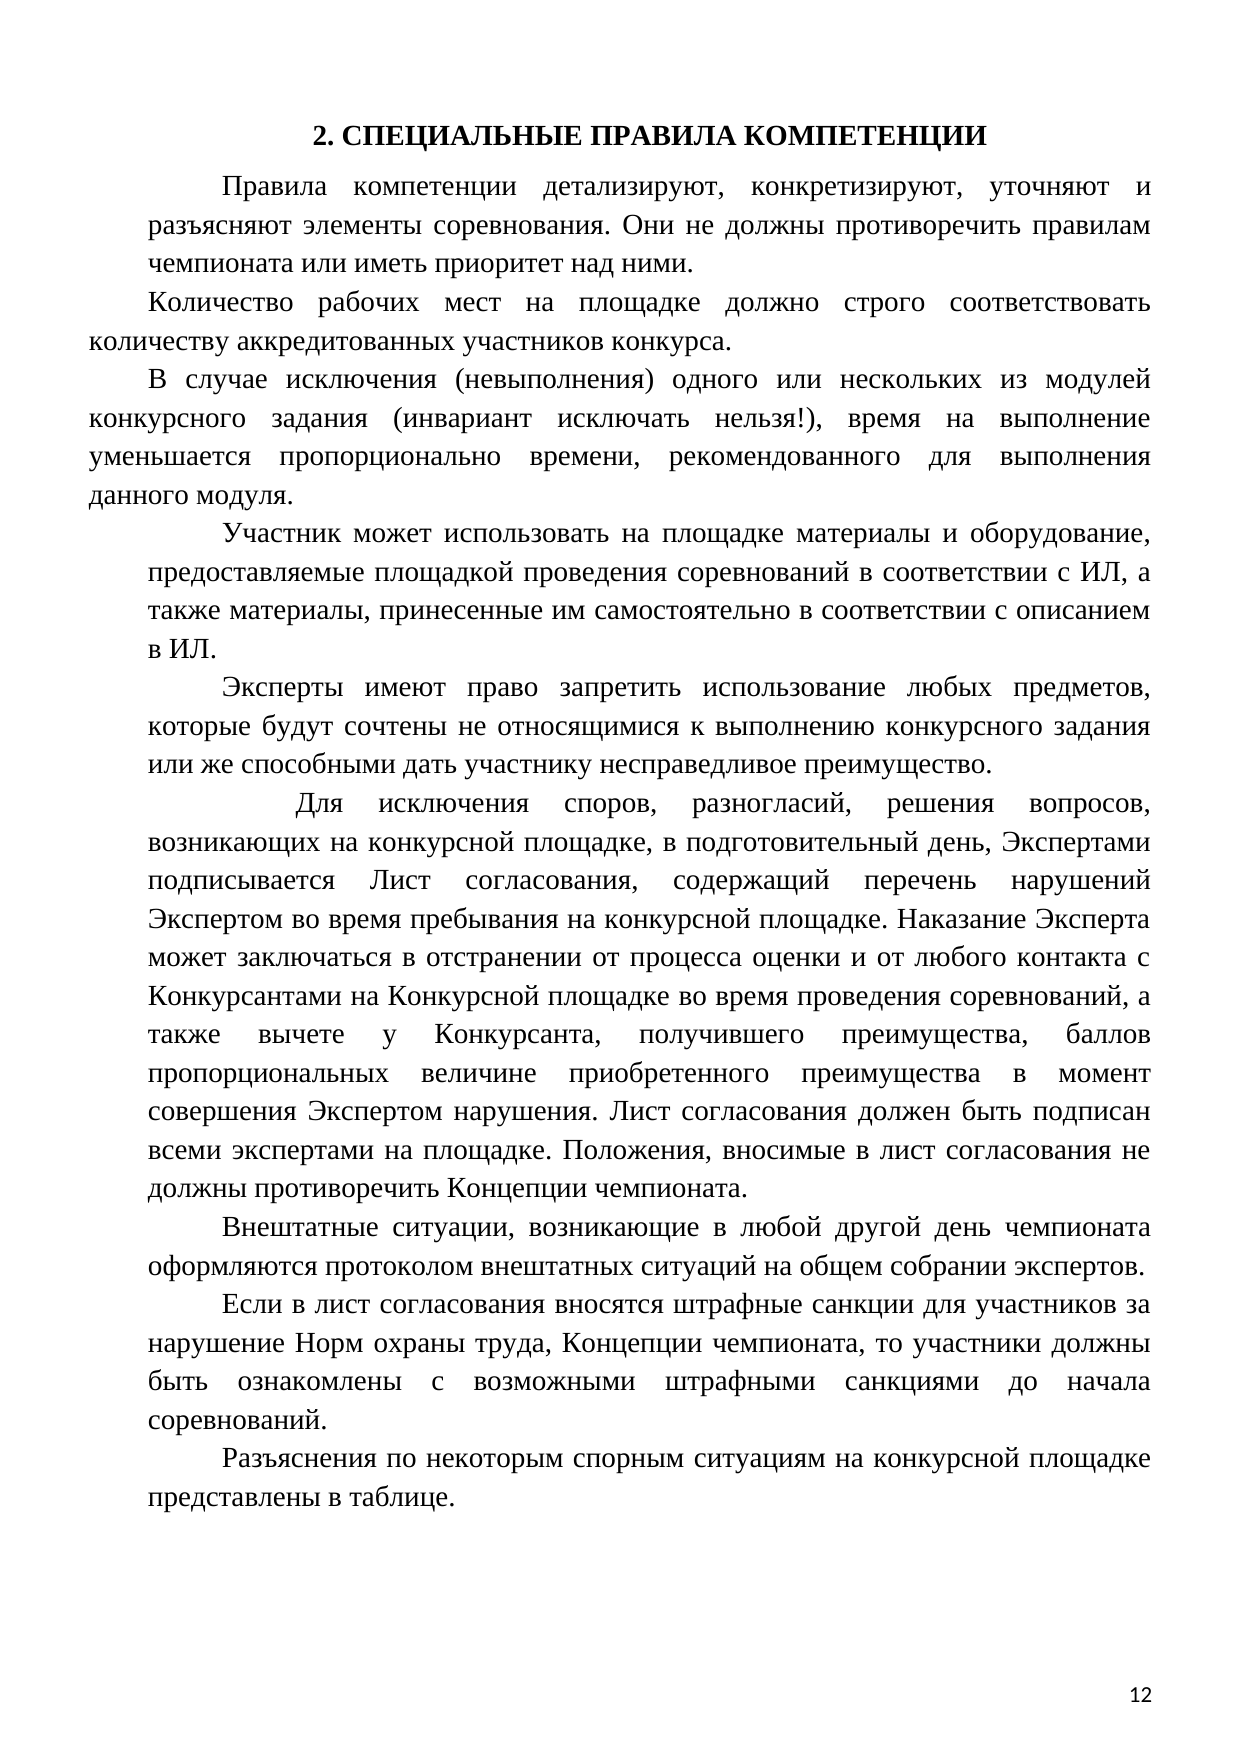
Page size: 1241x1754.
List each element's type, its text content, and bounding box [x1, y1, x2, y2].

text Разъяснения по некоторым спорным ситуациям на конкурсной площадке представлены в таблице. [148, 1440, 1152, 1512]
text В случае исключения (невыполнения) одного или нескольких из модулей конкурсного задания (инвариант исключать нельзя!), время на выполнение уменьшается пропорционально времени, рекомендованного для выполнения данного модуля. [89, 361, 1152, 510]
text Внештатные ситуации, возникающие в любой другой день чемпионата оформляются протоколом внештатных ситуаций на общем собрании экспертов. [148, 1209, 1152, 1281]
text 2. СПЕЦИАЛЬНЫЕ ПРАВИЛА КОМПЕТЕНЦИИ [148, 118, 1152, 152]
text Если в лист согласования вносятся штрафные санкции для участников за нарушение Норм охраны труда, Концепции чемпионата, то участники должны быть ознакомлены с возможными штрафными санкциями до начала соревнований. [148, 1286, 1152, 1435]
text Для исключения споров, разногласий, решения вопросов, возникающих на конкурсной площадке, в подготовительный день, Экспертами подписывается Лист согласования, содержащий перечень нарушений Экспертом во время пребывания на конкурсной площадке. Наказание Эксперта может заключаться в отстранении от процесса оценки и от любого контакта с Конкурсантами на Конкурсной площадке во время проведения соревнований, а также вычете у Конкурсанта, получившего преимущества, баллов пропорциональных величине приобретенного преимущества в момент совершения Экспертом нарушения. Лист согласования должен быть подписан всеми экспертами на площадке. Положения, вносимые в лист согласования не должны противоречить Концепции чемпионата. [148, 785, 1152, 1204]
text Участник может использовать на площадке материалы и оборудование, предоставляемые площадкой проведения соревнований в соответствии с ИЛ, а также материалы, принесенные им самостоятельно в соответствии с описанием в ИЛ. [148, 515, 1152, 664]
text Количество рабочих мест на площадке должно строго соответствовать количеству аккредитованных участников конкурса. [89, 284, 1152, 356]
text Эксперты имеют право запретить использование любых предметов, которые будут сочтены не относящимися к выполнению конкурсного задания или же способными дать участнику несправедливое преимущество. [148, 669, 1152, 780]
text Правила компетенции детализируют, конкретизируют, уточняют и разъясняют элементы соревнования. Они не должны противоречить правилам чемпионата или иметь приоритет над ними. [148, 168, 1152, 279]
